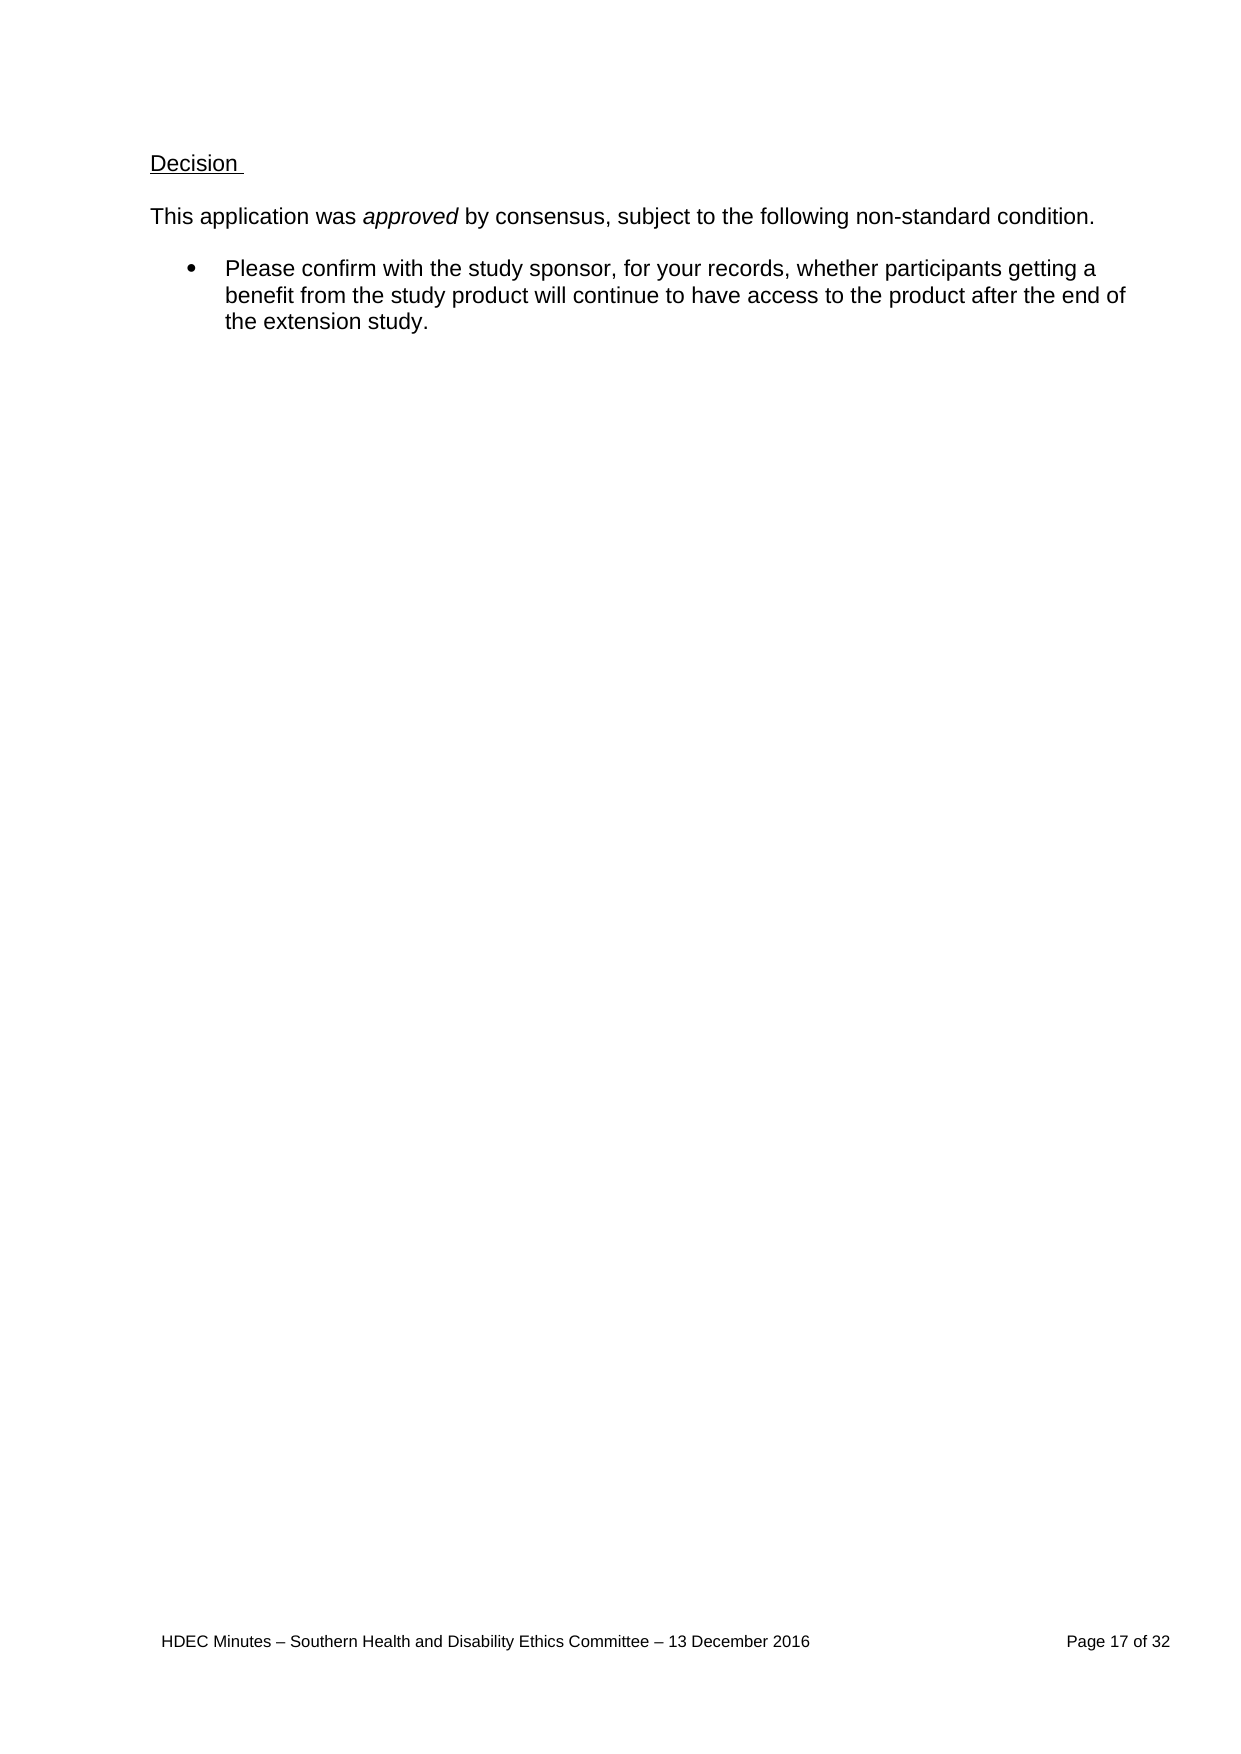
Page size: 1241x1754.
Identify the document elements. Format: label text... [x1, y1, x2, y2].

list Please confirm with the study sponsor, for your records, whether participants getting a benefit from the study product will continue to have access to the product after the end of the extension study. [187, 255, 1144, 334]
text Decision [150, 150, 1144, 176]
text This application was approved by consensus, subject to the following non-standard condition. [150, 203, 1144, 229]
